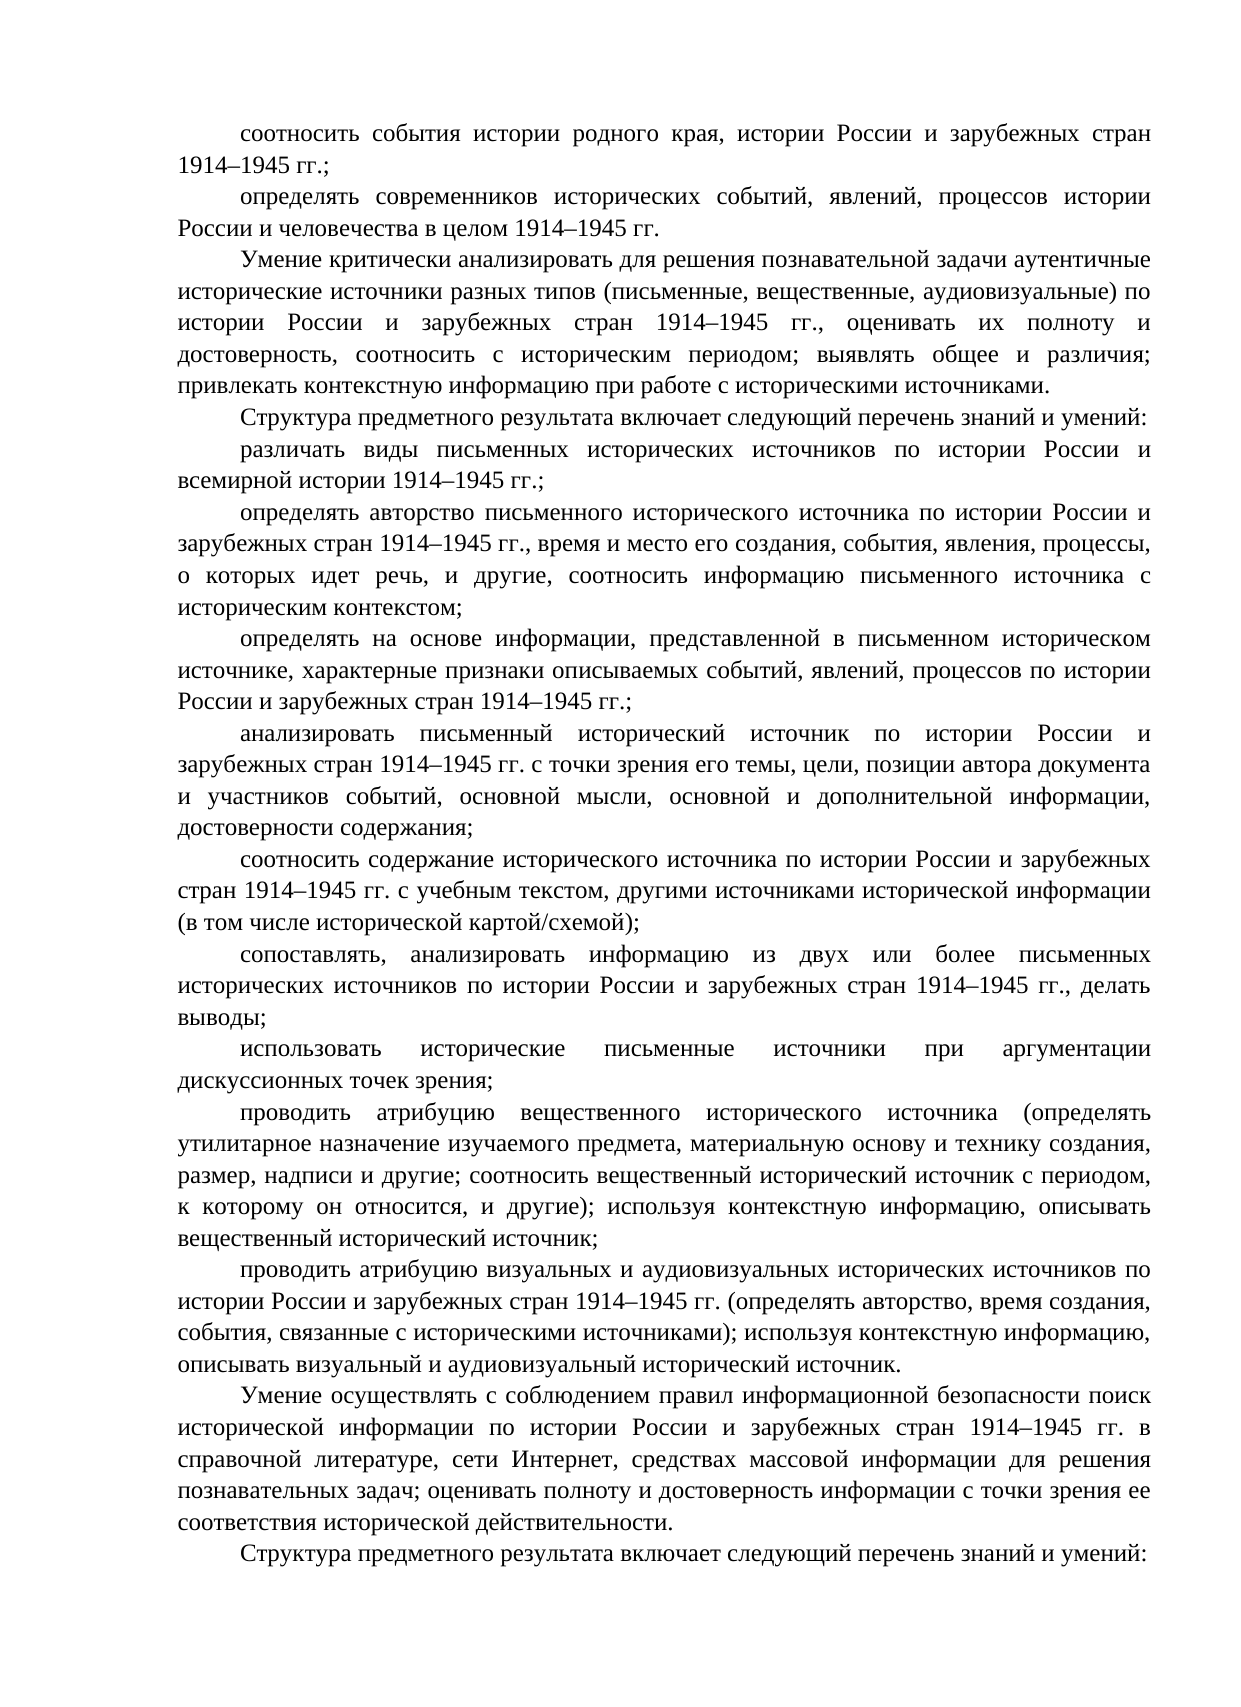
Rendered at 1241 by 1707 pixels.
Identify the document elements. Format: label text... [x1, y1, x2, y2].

text определять современников исторических событий, явлений, процессов истории России и человечества в целом 1914–1945 гг. [177, 181, 1152, 242]
text проводить атрибуцию вещественного исторического источника (определять утилитарное назначение изучаемого предмета, материальную основу и технику создания, размер, надписи и другие; соотносить вещественный исторический источник с периодом, к которому он относится, и другие); используя контекстную информацию, описывать вещественный исторический источник; [177, 1097, 1152, 1252]
text соотносить события истории родного края, истории России и зарубежных стран 1914–1945 гг.; [177, 118, 1152, 178]
text использовать исторические письменные источники при аргументации дискуссионных точек зрения; [177, 1033, 1152, 1094]
text анализировать письменный исторический источник по истории России и зарубежных стран 1914–1945 гг. с точки зрения его темы, цели, позиции автора документа и участников событий, основной мысли, основной и дополнительной информации, достоверности содержания; [177, 718, 1152, 841]
text Структура предметного результата включает следующий перечень знаний и умений: [177, 402, 1152, 431]
text различать виды письменных исторических источников по истории России и всемирной истории 1914–1945 гг.; [177, 434, 1152, 494]
text Умение осуществлять с соблюдением правил информационной безопасности поиск исторической информации по истории России и зарубежных стран 1914–1945 гг. в справочной литературе, сети Интернет, средствах массовой информации для решения познавательных задач; оценивать полноту и достоверность информации с точки зрения ее соответствия исторической действительности. [177, 1381, 1152, 1536]
text сопоставлять, анализировать информацию из двух или более письменных исторических источников по истории России и зарубежных стран 1914–1945 гг., делать выводы; [177, 939, 1152, 1031]
text Умение критически анализировать для решения познавательной задачи аутентичные исторические источники разных типов (письменные, вещественные, аудиовизуальные) по истории России и зарубежных стран 1914–1945 гг., оценивать их полноту и достоверность, соотносить с историческим периодом; выявлять общее и различия; привлекать контекстную информацию при работе с историческими источниками. [177, 244, 1152, 399]
text определять авторство письменного исторического источника по истории России и зарубежных стран 1914–1945 гг., время и место его создания, события, явления, процессы, о которых идет речь, и другие, соотносить информацию письменного источника с историческим контекстом; [177, 497, 1152, 620]
text Структура предметного результата включает следующий перечень знаний и умений: [177, 1538, 1152, 1567]
text определять на основе информации, представленной в письменном историческом источнике, характерные признаки описываемых событий, явлений, процессов по истории России и зарубежных стран 1914–1945 гг.; [177, 623, 1152, 715]
text соотносить содержание исторического источника по истории России и зарубежных стран 1914–1945 гг. с учебным текстом, другими источниками исторической информации (в том числе исторической картой/схемой); [177, 844, 1152, 936]
text проводить атрибуцию визуальных и аудиовизуальных исторических источников по истории России и зарубежных стран 1914–1945 гг. (определять авторство, время создания, события, связанные с историческими источниками); используя контекстную информацию, описывать визуальный и аудиовизуальный исторический источник. [177, 1254, 1152, 1378]
